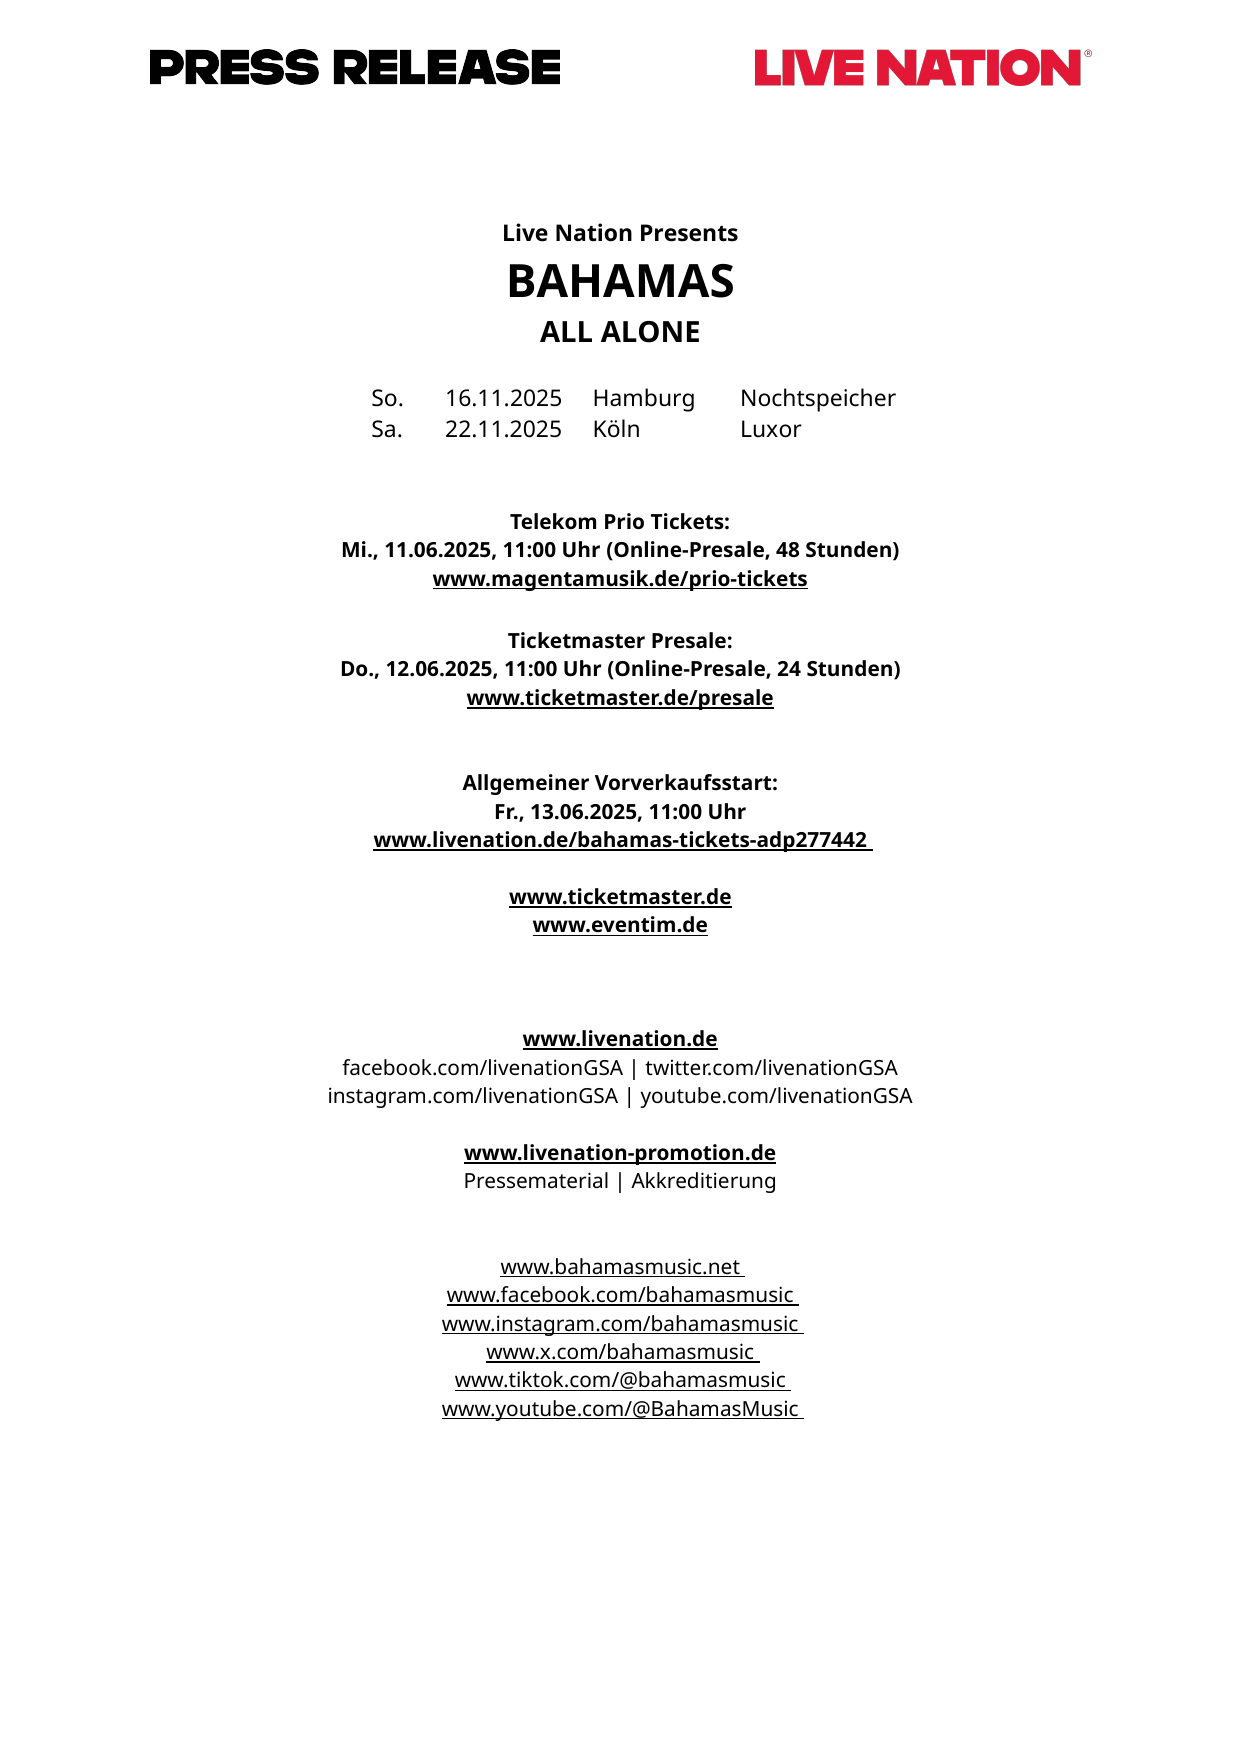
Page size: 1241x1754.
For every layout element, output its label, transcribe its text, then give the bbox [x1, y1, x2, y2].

subtitle ALL ALONE [150, 311, 1090, 351]
text Do., 12.06.2025, 11:00 Uhr (Online-Presale, 24 Stunden) [150, 654, 1090, 683]
text www.livenation.de/bahamas-tickets-adp277442 [150, 825, 1090, 854]
text instagram.com/livenationGSA | youtube.com/livenationGSA [150, 1081, 1090, 1109]
text BAHAMAS [150, 248, 1090, 311]
text www.tiktok.com/@bahamasmusic [150, 1366, 1090, 1394]
text Live Nation Presents [150, 217, 1090, 248]
text www.livenation-promotion.de [150, 1138, 1090, 1166]
text Sa. 22.11.2025 Köln Luxor [297, 413, 1090, 444]
subtitle Allgemeiner Vorverkaufsstart: [150, 768, 1090, 797]
text www.x.com/bahamasmusic [150, 1337, 1090, 1366]
text www.livenation.de facebook.com/livenationGSA | twitter.com/livenationGSA [150, 1024, 1090, 1081]
text Pressematerial | Akkreditierung [150, 1166, 1090, 1195]
picture [755, 49, 1092, 86]
subtitle www.ticketmaster.de/presale [150, 683, 1090, 711]
subtitle Telekom Prio Tickets: [150, 507, 1090, 535]
text www.facebook.com/bahamasmusic [150, 1280, 1090, 1309]
text Mi., 11.06.2025, 11:00 Uhr (Online-Presale, 48 Stunden) www.magentamusik.de/prio-tickets [150, 535, 1090, 592]
text www.ticketmaster.de www.eventim.de [150, 882, 1090, 939]
text Ticketmaster Presale: [150, 626, 1090, 654]
text Fr., 13.06.2025, 11:00 Uhr [150, 797, 1090, 825]
text www.youtube.com/@BahamasMusic [150, 1394, 1090, 1422]
text www.instagram.com/bahamasmusic [150, 1309, 1090, 1337]
text www.bahamasmusic.net [150, 1252, 1090, 1280]
text So. 16.11.2025 Hamburg Nochtspeicher [297, 382, 1090, 413]
picture [150, 49, 560, 85]
